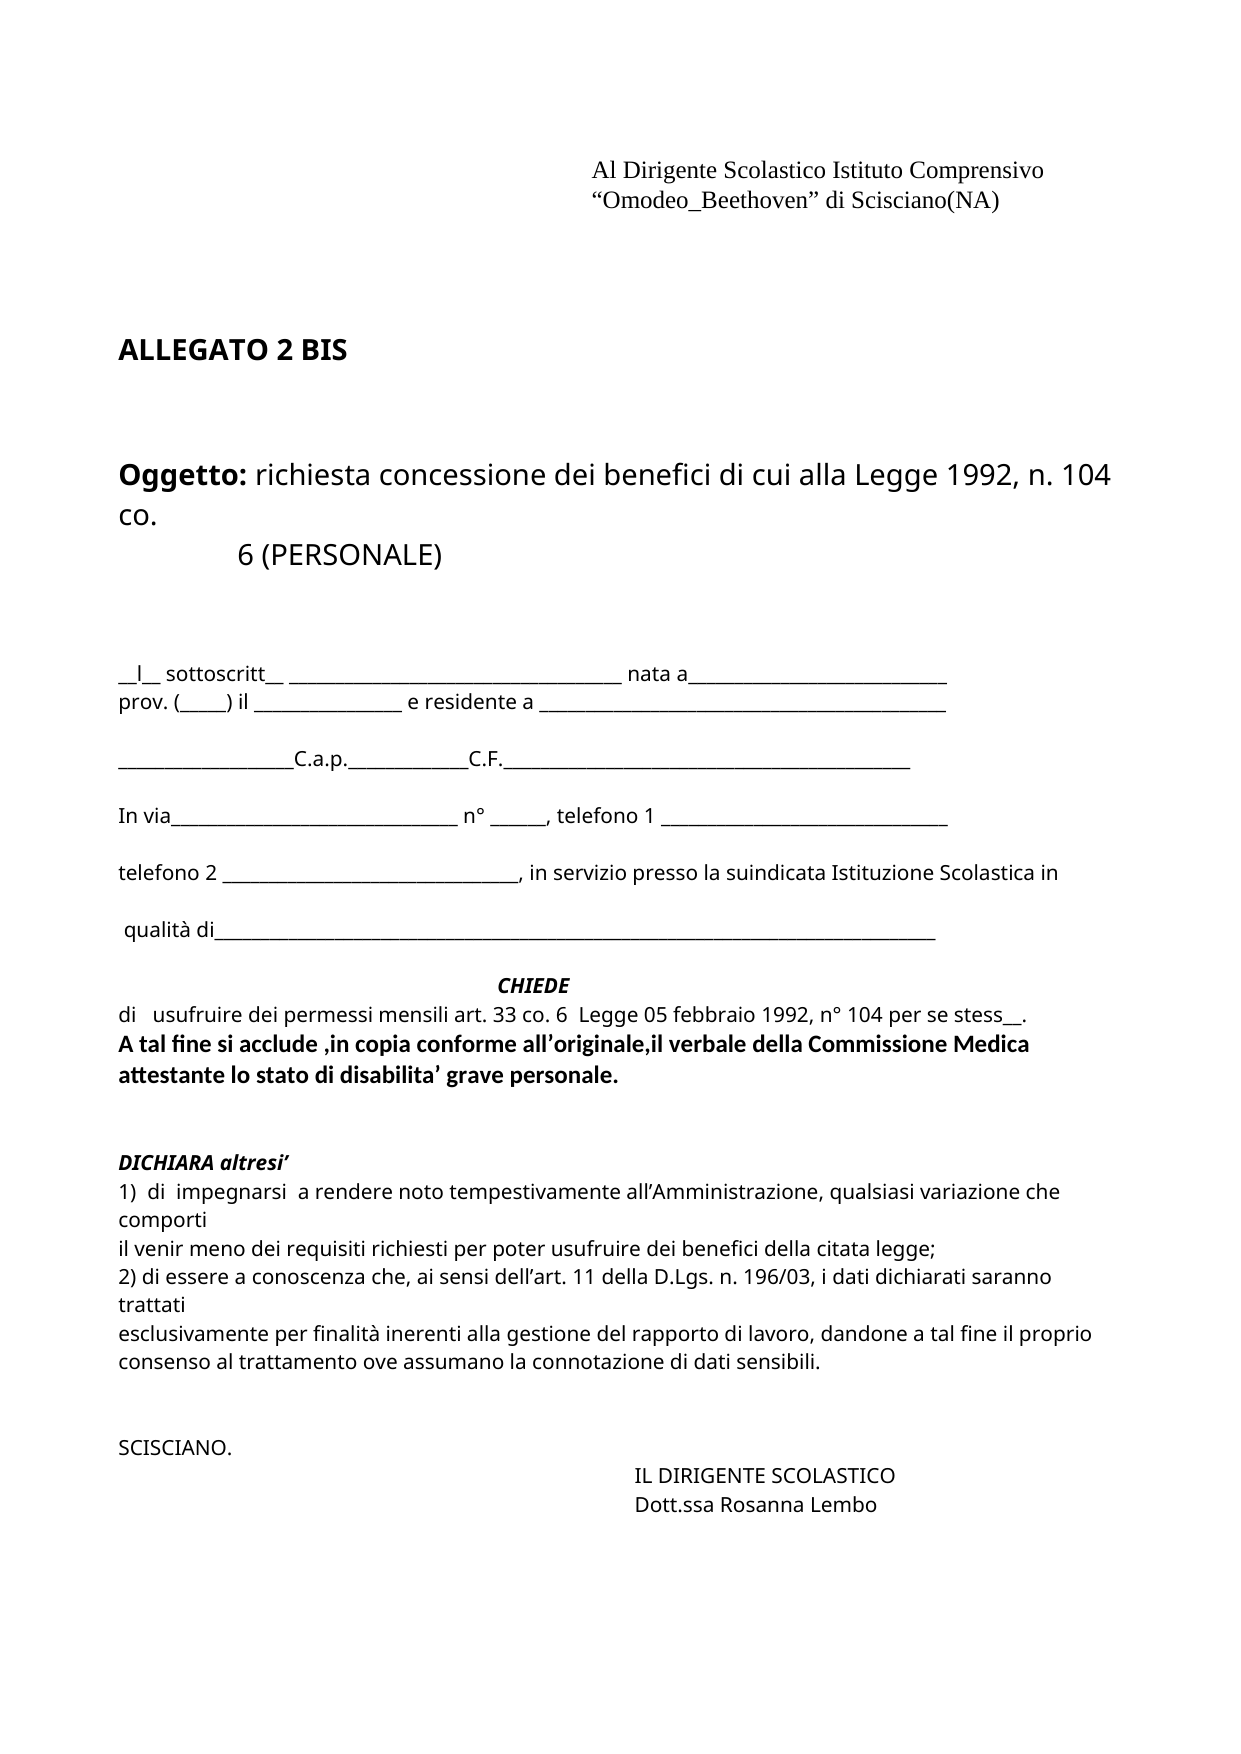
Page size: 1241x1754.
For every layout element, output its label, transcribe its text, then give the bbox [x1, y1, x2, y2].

text esclusivamente per finalità inerenti alla gestione del rapporto di lavoro, dandone a tal fine il proprio consenso al trattamento ove assumano la connotazione di dati sensibili. [118, 1319, 1122, 1376]
text di usufruire dei permessi mensili art. 33 co. 6 Legge 05 febbraio 1992, n° 104 per se stess__. [118, 1000, 1122, 1028]
text prov. (_____) il ________________ e residente a ____________________________________________ [118, 687, 1122, 716]
text SCISCIANO. [118, 1433, 1122, 1461]
text DICHIARA altresi’ [118, 1148, 1122, 1177]
text Dott.ssa Rosanna Lembo [118, 1490, 1122, 1518]
text Oggetto: richiesta concessione dei benefici di cui alla Legge 1992, n. 104 co. [118, 454, 1122, 534]
text ___________________C.a.p._____________C.F.____________________________________________ [118, 744, 1122, 772]
text il venir meno dei requisiti richiesti per poter usufruire dei benefici della citata legge; [118, 1234, 1122, 1262]
text 1) di impegnarsi a rendere noto tempestivamente all’Amministrazione, qualsiasi variazione che comporti [118, 1177, 1122, 1234]
text 6 (PERSONALE) [192, 534, 1122, 573]
text 2) di essere a conoscenza che, ai sensi dell’art. 11 della D.Lgs. n. 196/03, i dati dichiarati saranno trattati [118, 1262, 1122, 1319]
text ALLEGATO 2 BIS [118, 329, 1122, 369]
text In via_______________________________ n° ______, telefono 1 _______________________________ [118, 801, 1122, 829]
text qualità di______________________________________________________________________________ [118, 915, 1122, 943]
text IL DIRIGENTE SCOLASTICO [118, 1461, 1122, 1490]
text telefono 2 ________________________________, in servizio presso la suindicata Istituzione Scolastica in [118, 858, 1122, 886]
text Al Dirigente Scolastico Istituto Comprensivo “Omodeo_Beethoven” di Scisciano(NA) [591, 155, 1106, 213]
text __l__ sottoscritt__ ____________________________________ nata a____________________________ [118, 659, 1122, 687]
text A tal fine si acclude ,in copia conforme all’originale,il verbale della Commissione Medica attestante lo stato di disabilita’ grave personale. [118, 1028, 1122, 1089]
text CHIEDE [118, 972, 1122, 1000]
